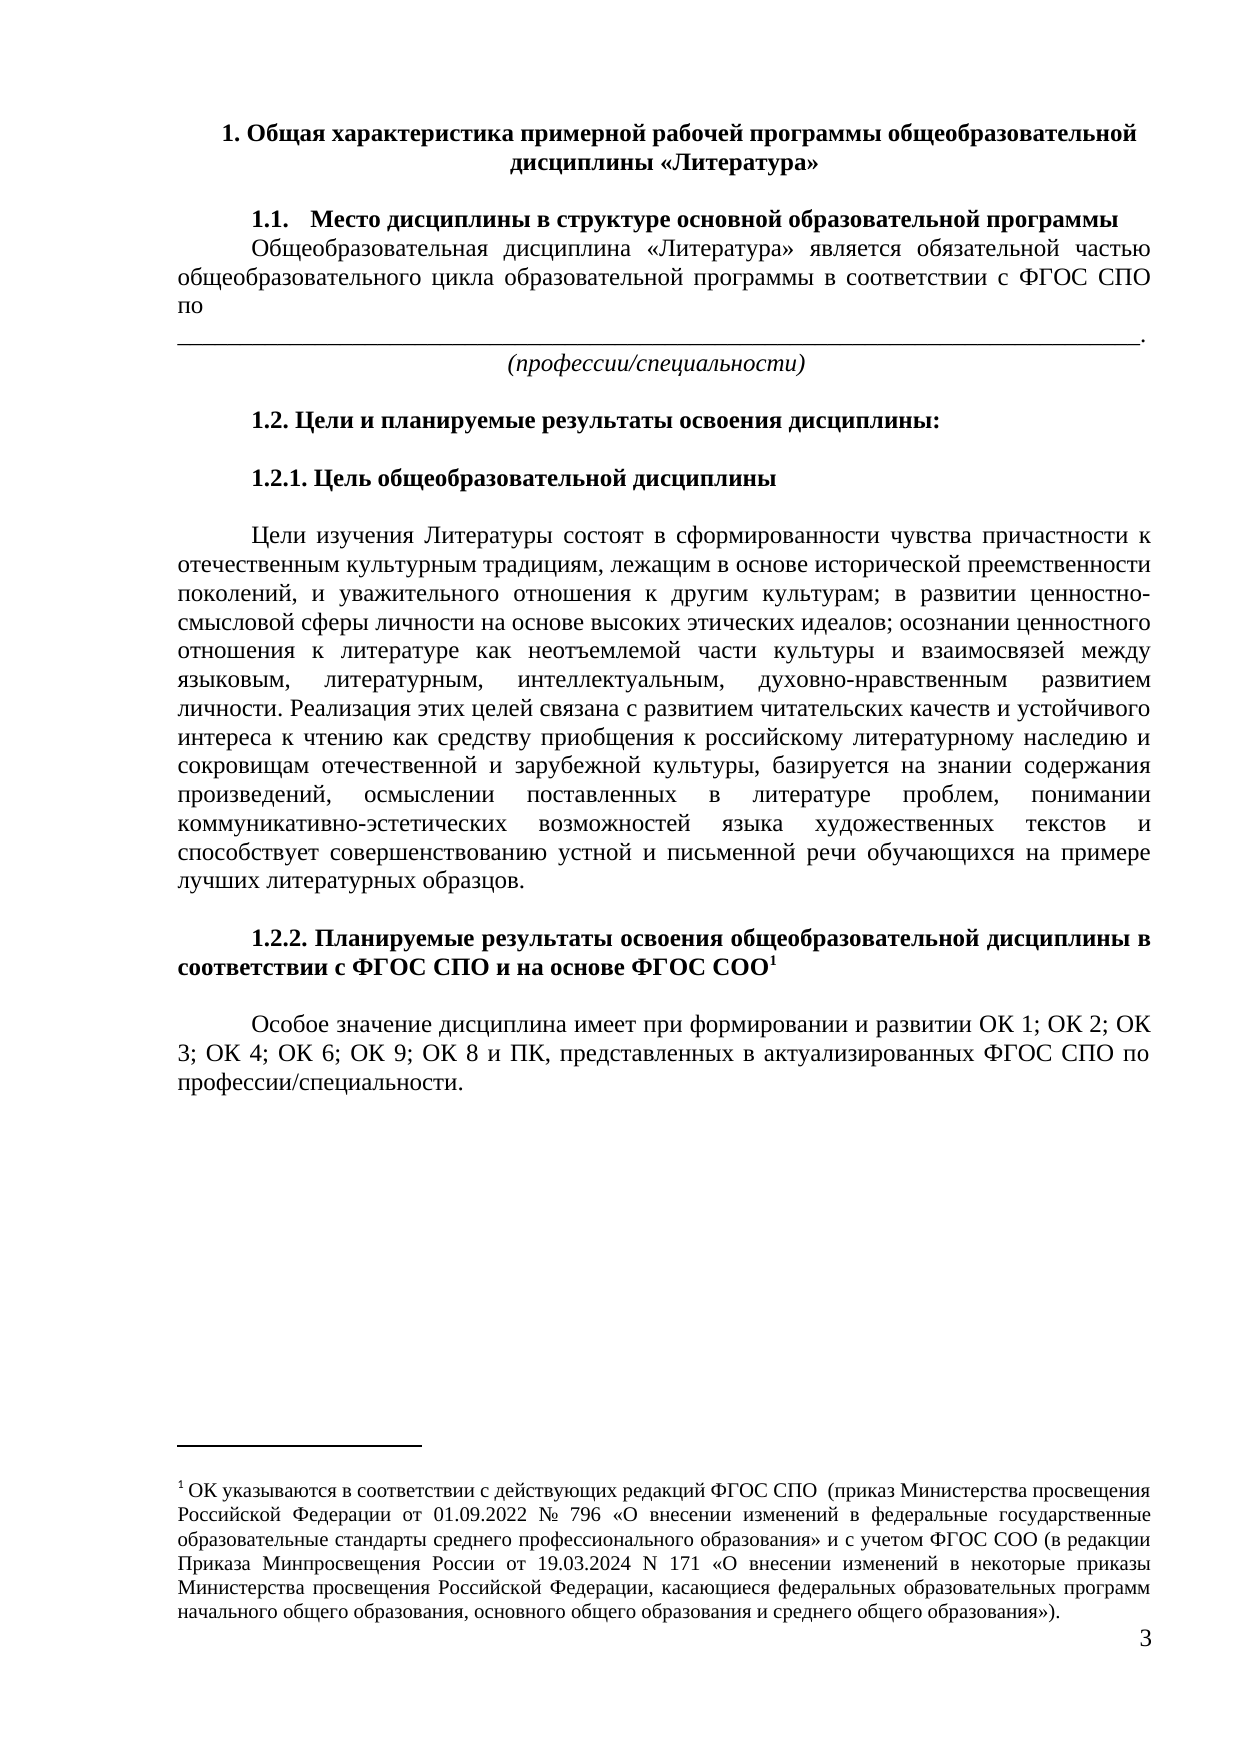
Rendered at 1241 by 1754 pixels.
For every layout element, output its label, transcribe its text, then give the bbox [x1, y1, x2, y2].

text 1.2.1. Цель общеобразовательной дисциплины [177, 463, 1152, 492]
list Место дисциплины в структуре основной образовательной программы [177, 204, 1152, 233]
list (профессии/специальности) [177, 348, 1152, 377]
text Особое значение дисциплина имеет при формировании и развитии ОК 1; ОК 2; ОК 3; ОК 4; ОК 6; ОК 9; ОК 8 и ПК, представленных в актуализированных ФГОС СПО по профессии/специальности. [177, 1009, 1152, 1096]
subtitle 1. Общая характеристика примерной рабочей программы общеобразовательной дисциплины «Литература» [177, 118, 1152, 176]
text Цели изучения Литературы состоят в сформированности чувства причастности к отечественным культурным традициям, лежащим в основе исторической преемственности поколений, и уважительного отношения к другим культурам; в развитии ценностно-смысловой сферы личности на основе высоких этических идеалов; осознании ценностного отношения к литературе как неотъемлемой части культуры и взаимосвязей между языковым, литературным, интеллектуальным, духовно-нравственным развитием личности. Реализация этих целей связана с развитием читательских качеств и устойчивого интереса к чтению как средству приобщения к российскому литературному наследию и сокровищам отечественной и зарубежной культуры, базируется на знании содержания произведений, осмыслении поставленных в литературе проблем, понимании коммуникативно-эстетических возможностей языка художественных текстов и способствует совершенствованию устной и письменной речи обучающихся на примере лучших литературных образцов. [177, 521, 1152, 894]
text 1.2. Цели и планируемые результаты освоения дисциплины: [177, 406, 1152, 434]
text 1.2.2. Планируемые результаты освоения общеобразовательной дисциплины в соответствии с ФГОС СПО и на основе ФГОС СОО [177, 923, 1152, 981]
list Общеобразовательная дисциплина «Литература» является обязательной частью общеобразовательного цикла образовательной программы в соответствии с ФГОС СПО по _____________________________________________________________________________. [177, 233, 1152, 348]
